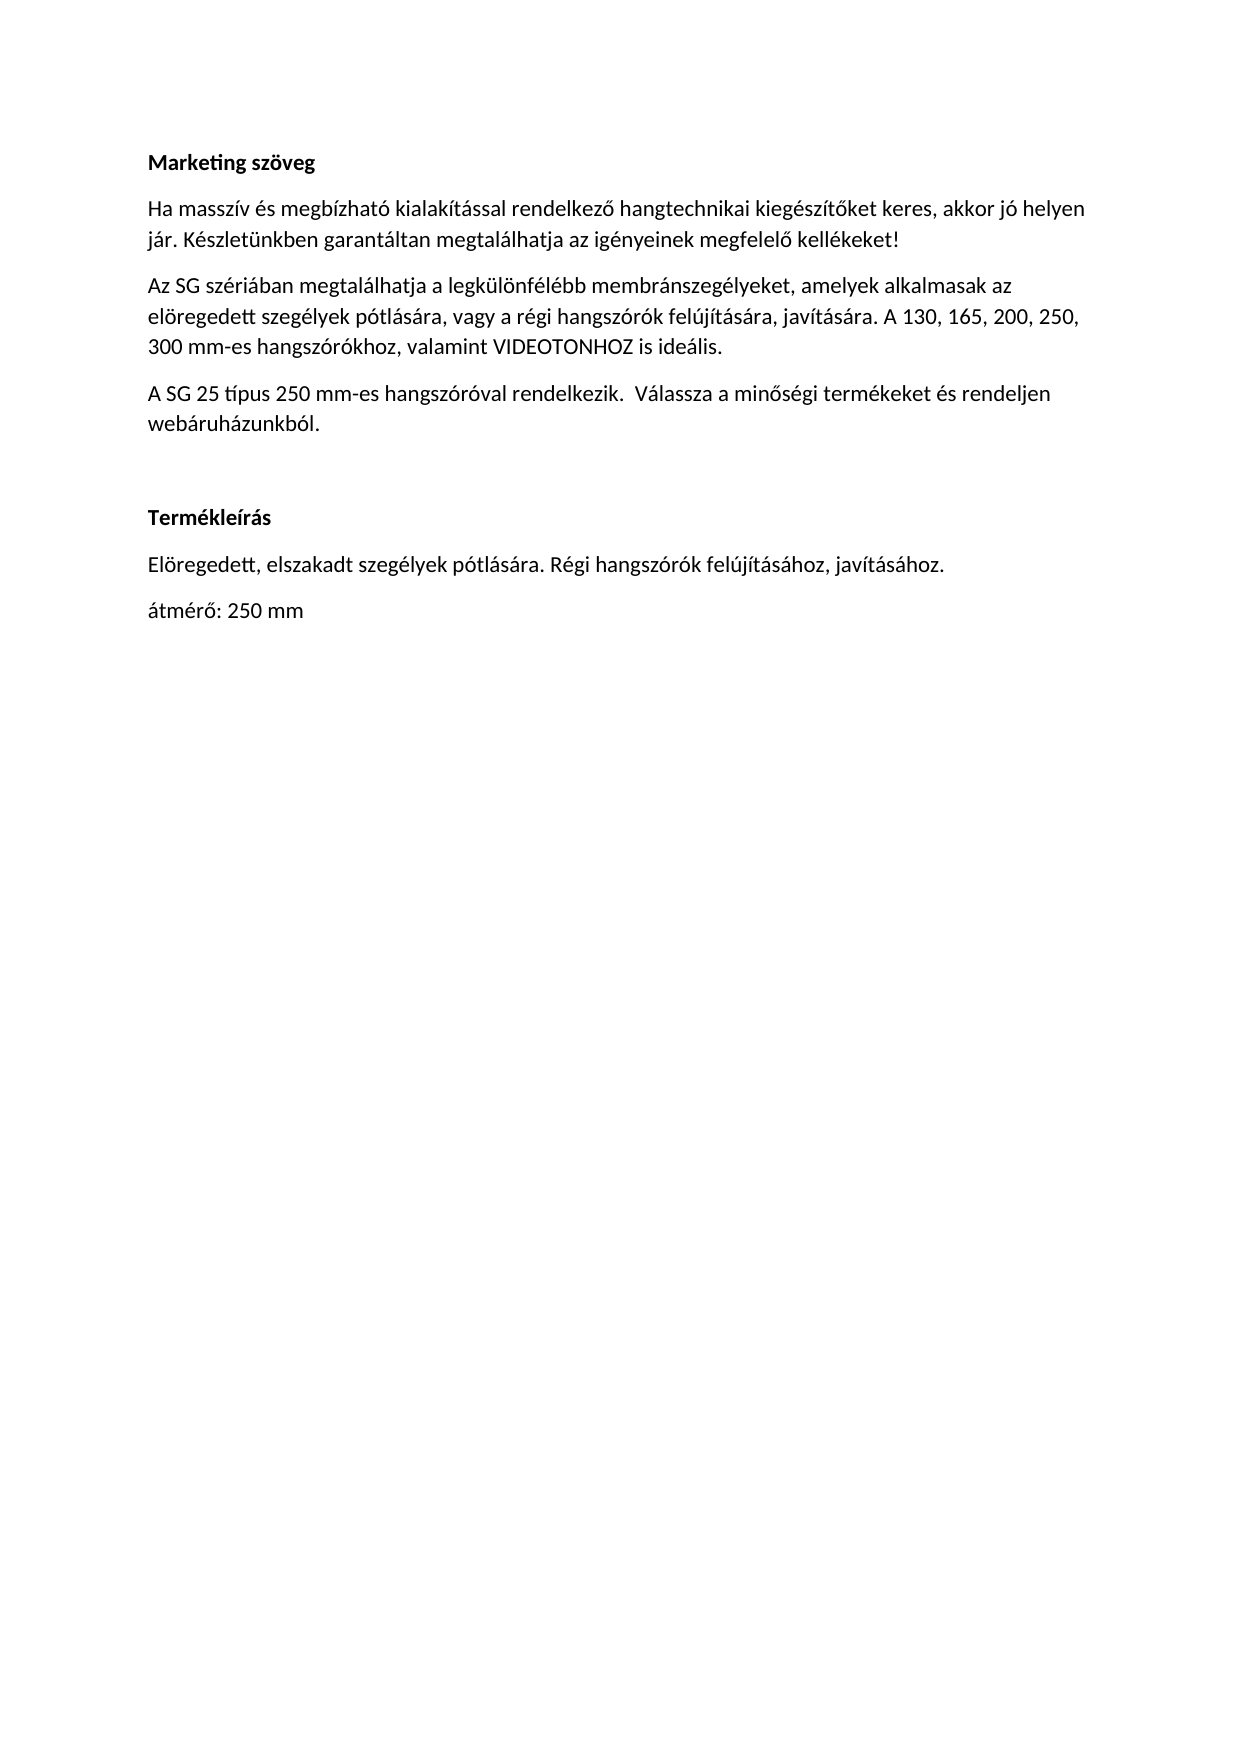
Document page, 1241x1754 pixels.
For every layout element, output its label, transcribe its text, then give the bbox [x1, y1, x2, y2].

text Az SG szériában megtalálhatja a legkülönfélébb membránszegélyeket, amelyek alkalmasak az elöregedett szegélyek pótlására, vagy a régi hangszórók felújítására, javítására. A 130, 165, 200, 250, 300 mm-es hangszórókhoz, valamint VIDEOTONHOZ is ideális. [148, 272, 1093, 360]
text A SG 25 típus 250 mm-es hangszóróval rendelkezik. Válassza a minőségi termékeket és rendeljen webáruházunkból. [148, 379, 1093, 437]
text Marketing szöveg [148, 148, 1093, 176]
text Termékleírás [148, 503, 1093, 531]
text átmérő: 250 mm [148, 597, 1093, 624]
text Elöregedett, elszakadt szegélyek pótlására. Régi hangszórók felújításához, javításához. [148, 550, 1093, 578]
text Ha masszív és megbízható kialakítással rendelkező hangtechnikai kiegészítőket keres, akkor jó helyen jár. Készletünkben garantáltan megtalálhatja az igényeinek megfelelő kellékeket! [148, 194, 1093, 253]
